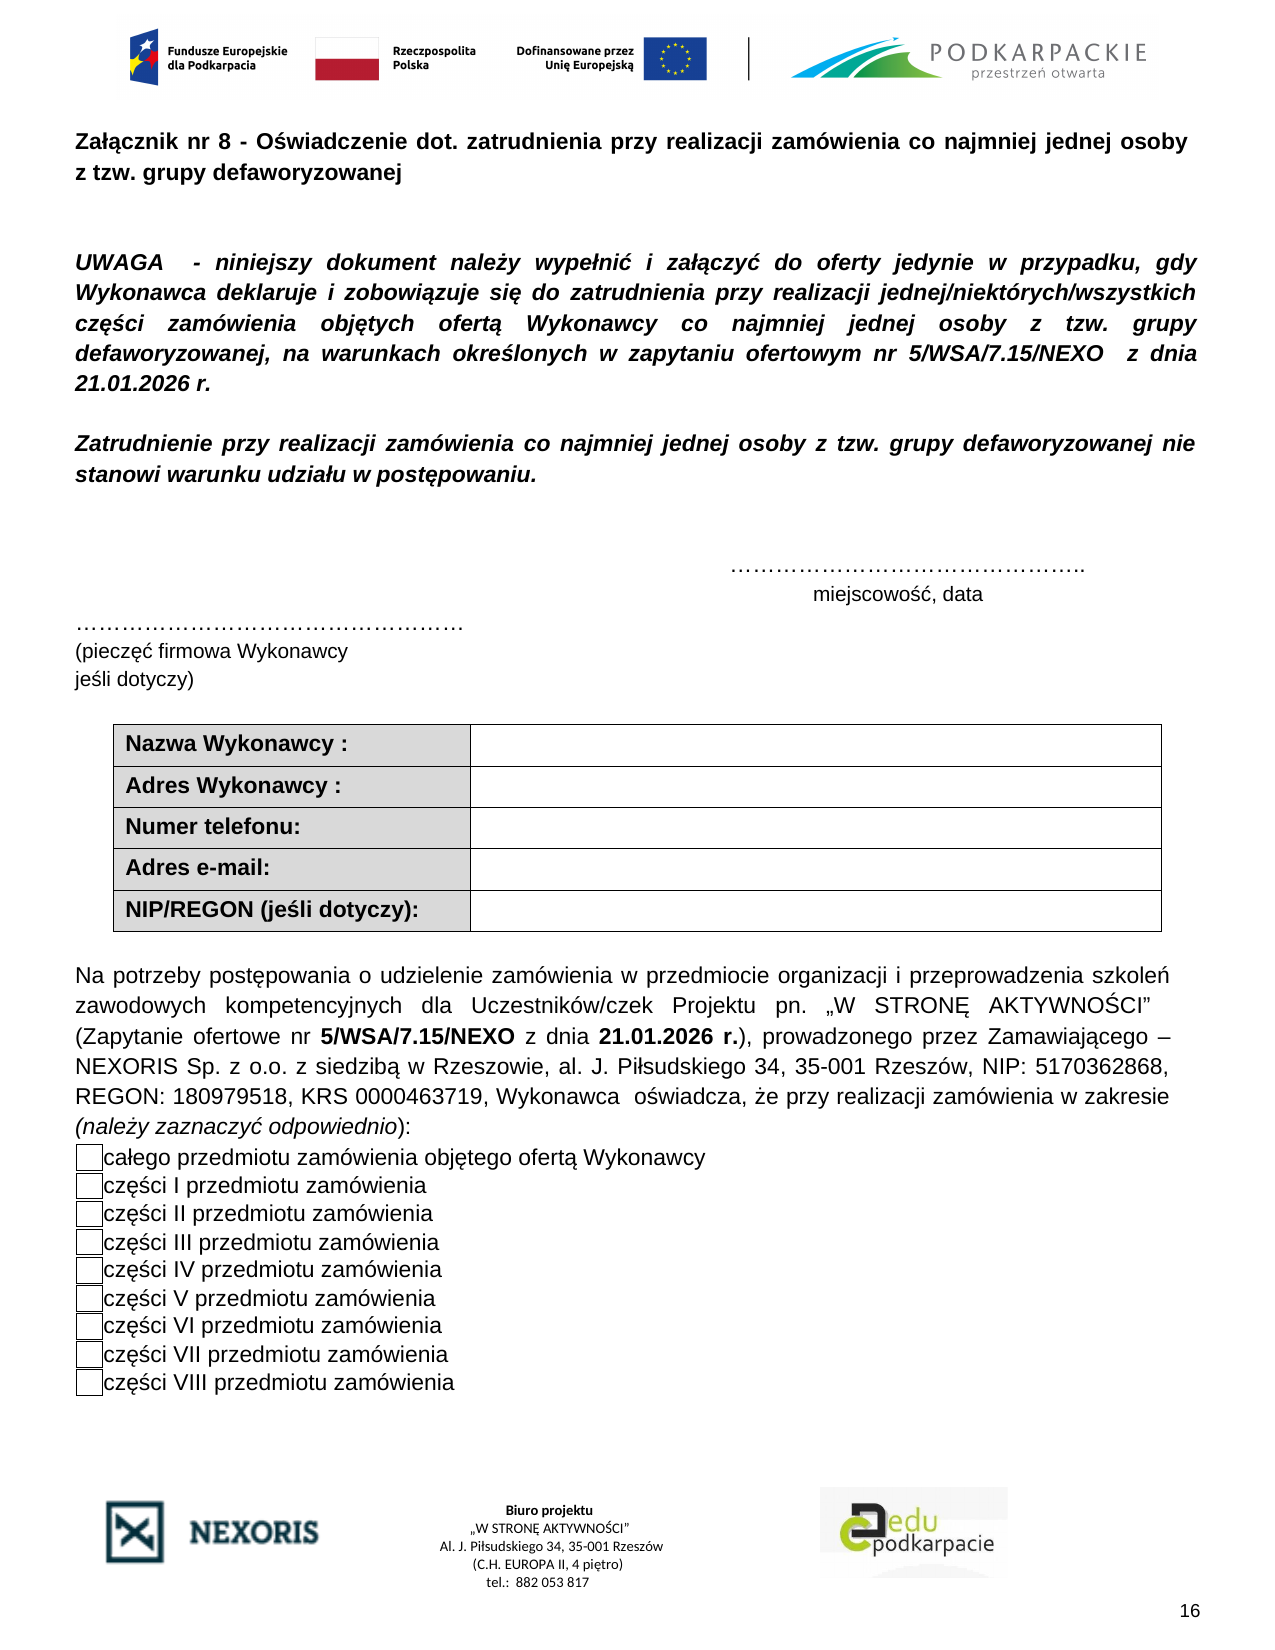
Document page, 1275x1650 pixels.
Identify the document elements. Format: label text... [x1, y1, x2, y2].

table_cell [471, 808, 1161, 848]
table_cell Adres e-mail: [114, 849, 470, 890]
text części VII przedmiotu zamówienia [75, 1340, 1171, 1368]
text części I przedmiotu zamówienia [75, 1172, 1171, 1199]
table_cell [471, 849, 1161, 890]
table_cell Adres Wykonawcy : [114, 767, 470, 807]
text części IV przedmiotu zamówienia [75, 1256, 1171, 1284]
table_cell NIP/REGON (jeśli dotyczy): [114, 891, 470, 931]
text Zatrudnienie przy realizacji zamówienia co najmniej jednej osoby z tzw. grupy defaworyzowanej nie stanowi warunku udziału w postępowaniu. [75, 430, 1197, 487]
text części II przedmiotu zamówienia [75, 1199, 1171, 1228]
table_cell Numer telefonu: [114, 808, 470, 848]
picture [820, 1487, 1008, 1578]
text …………………………………………… [75, 609, 1200, 635]
text Na potrzeby postępowania o udzielenie zamówienia w przedmiocie organizacji i przeprowadzenia szkoleń zawodowych kompetencyjnych dla Uczestników/czek Projektu pn. „W STRONĘ AKTYWNOŚCI” (Zapytanie ofertowe nr 5/WSA/7.15/NEXO z dnia 21.01.2026 r.), prowadzonego przez Zamawiającego – NEXORIS Sp. z o.o. z siedzibą w Rzeszowie, al. J. Piłsudskiego 34, 35-001 Rzeszów, NIP: 5170362868, REGON: 180979518, KRS 0000463719, Wykonawca oświadcza, że przy realizacji zamówienia w zakresie (należy zaznaczyć odpowiednio): [75, 962, 1171, 1140]
text całego przedmiotu zamówienia objętego ofertą Wykonawcy [75, 1143, 1171, 1172]
text części III przedmiotu zamówienia [75, 1228, 1171, 1256]
text Załącznik nr 8 - Oświadczenie dot. zatrudnienia przy realizacji zamówienia co najmniej jednej osoby z tzw. grupy defaworyzowanej [75, 128, 1197, 185]
table_header Nazwa Wykonawcy : [114, 725, 470, 766]
text jeśli dotyczy) [75, 667, 1200, 691]
table_header [471, 725, 1161, 766]
table_cell [471, 891, 1161, 931]
text UWAGA - niniejszy dokument należy wypełnić i załączyć do oferty jedynie w przypadku, gdy Wykonawca deklaruje i zobowiązuje się do zatrudnienia przy realizacji jednej/niektórych/wszystkich części zamówienia objętych ofertą Wykonawcy co najmniej jednej osoby z tzw. grupy defaworyzowanej, na warunkach określonych w zapytaniu ofertowym nr 5/WSA/7.15/NEXO z dnia 21.01.2026 r. [75, 249, 1197, 396]
picture [116, 14, 1159, 100]
text (pieczęć firmowa Wykonawcy [75, 639, 1200, 663]
text części VIII przedmiotu zamówienia [75, 1368, 1171, 1396]
text części V przedmiotu zamówienia [75, 1284, 1171, 1312]
picture [105, 1499, 337, 1567]
text miejscowość, data [75, 581, 1085, 605]
text ……………………………………….. [75, 551, 1085, 577]
table_cell [471, 767, 1161, 807]
text części VI przedmiotu zamówienia [75, 1312, 1171, 1340]
